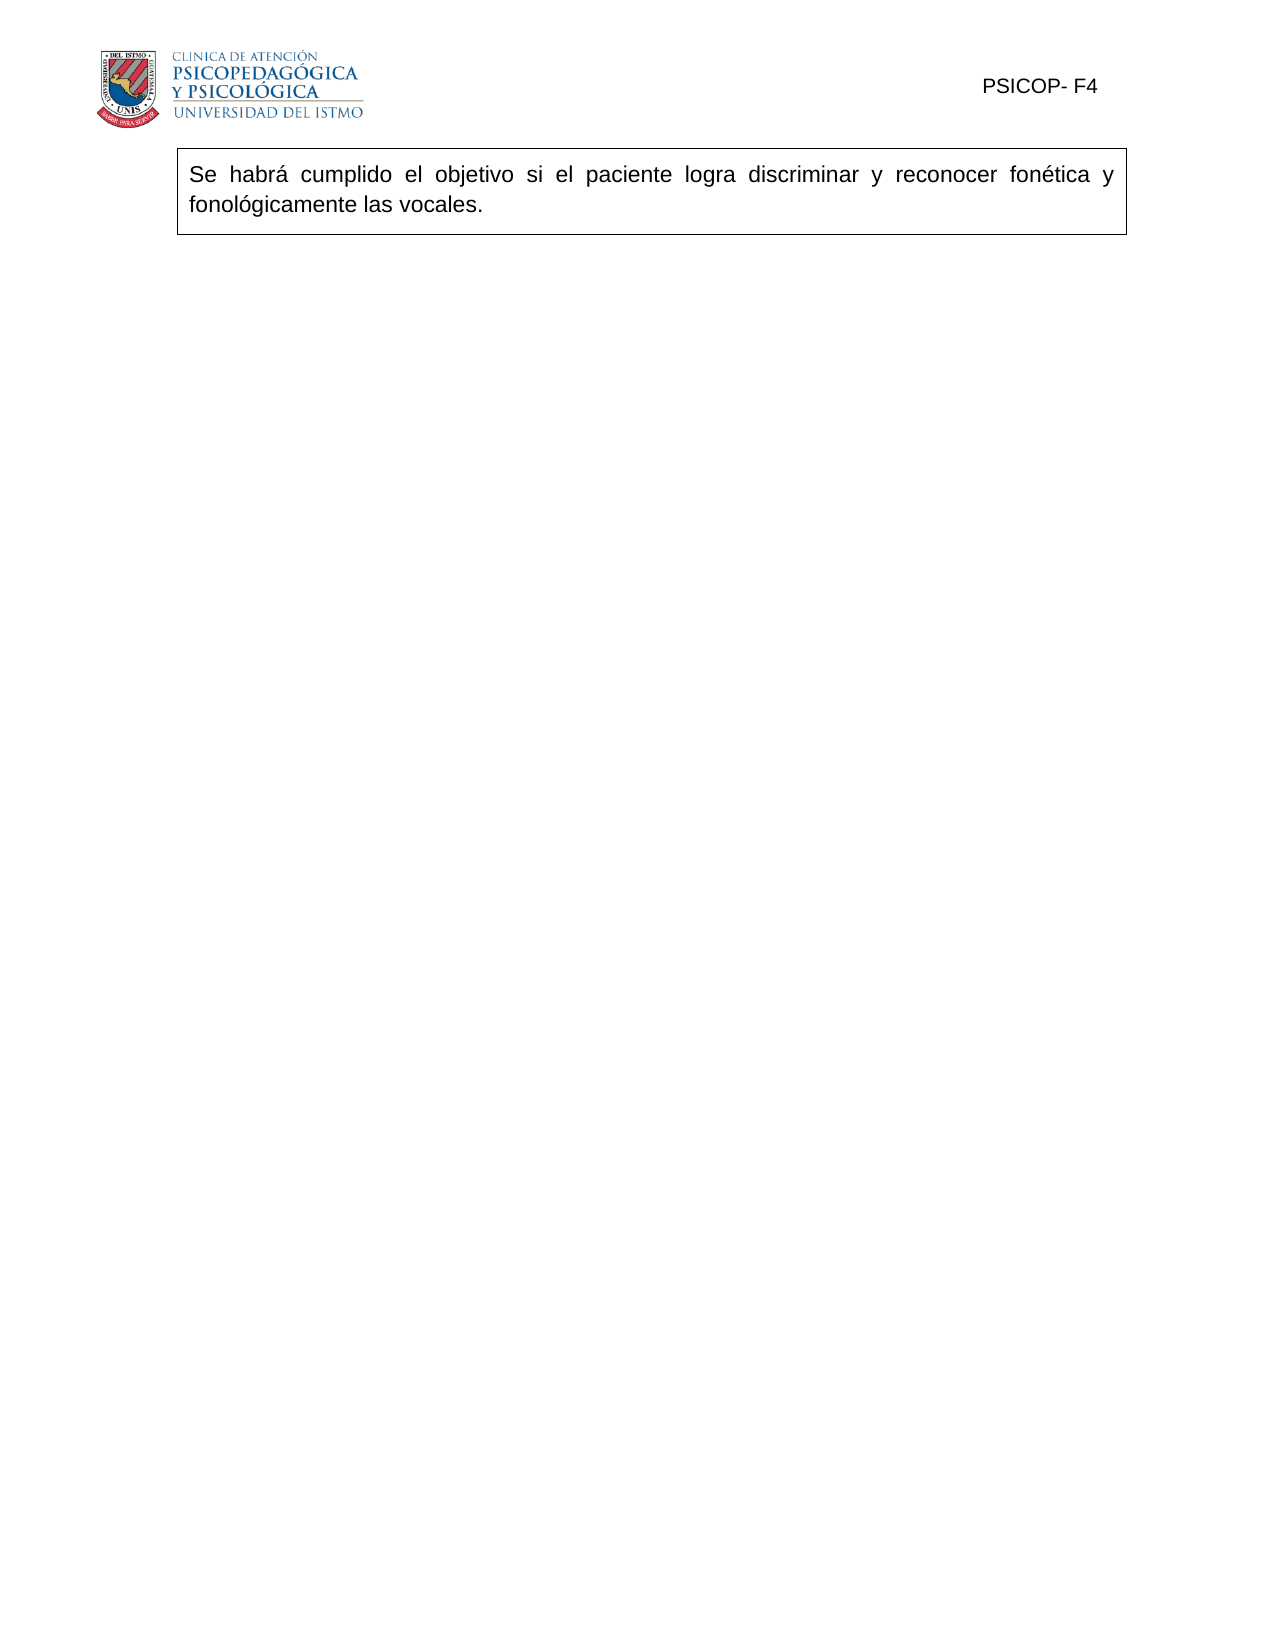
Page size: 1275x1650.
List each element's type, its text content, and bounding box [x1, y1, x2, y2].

table_cell Se habrá cumplido el objetivo si el paciente logra discriminar y reconocer fonética y fonológicamente las vocales. [178, 149, 1126, 234]
picture [45, 21, 424, 163]
